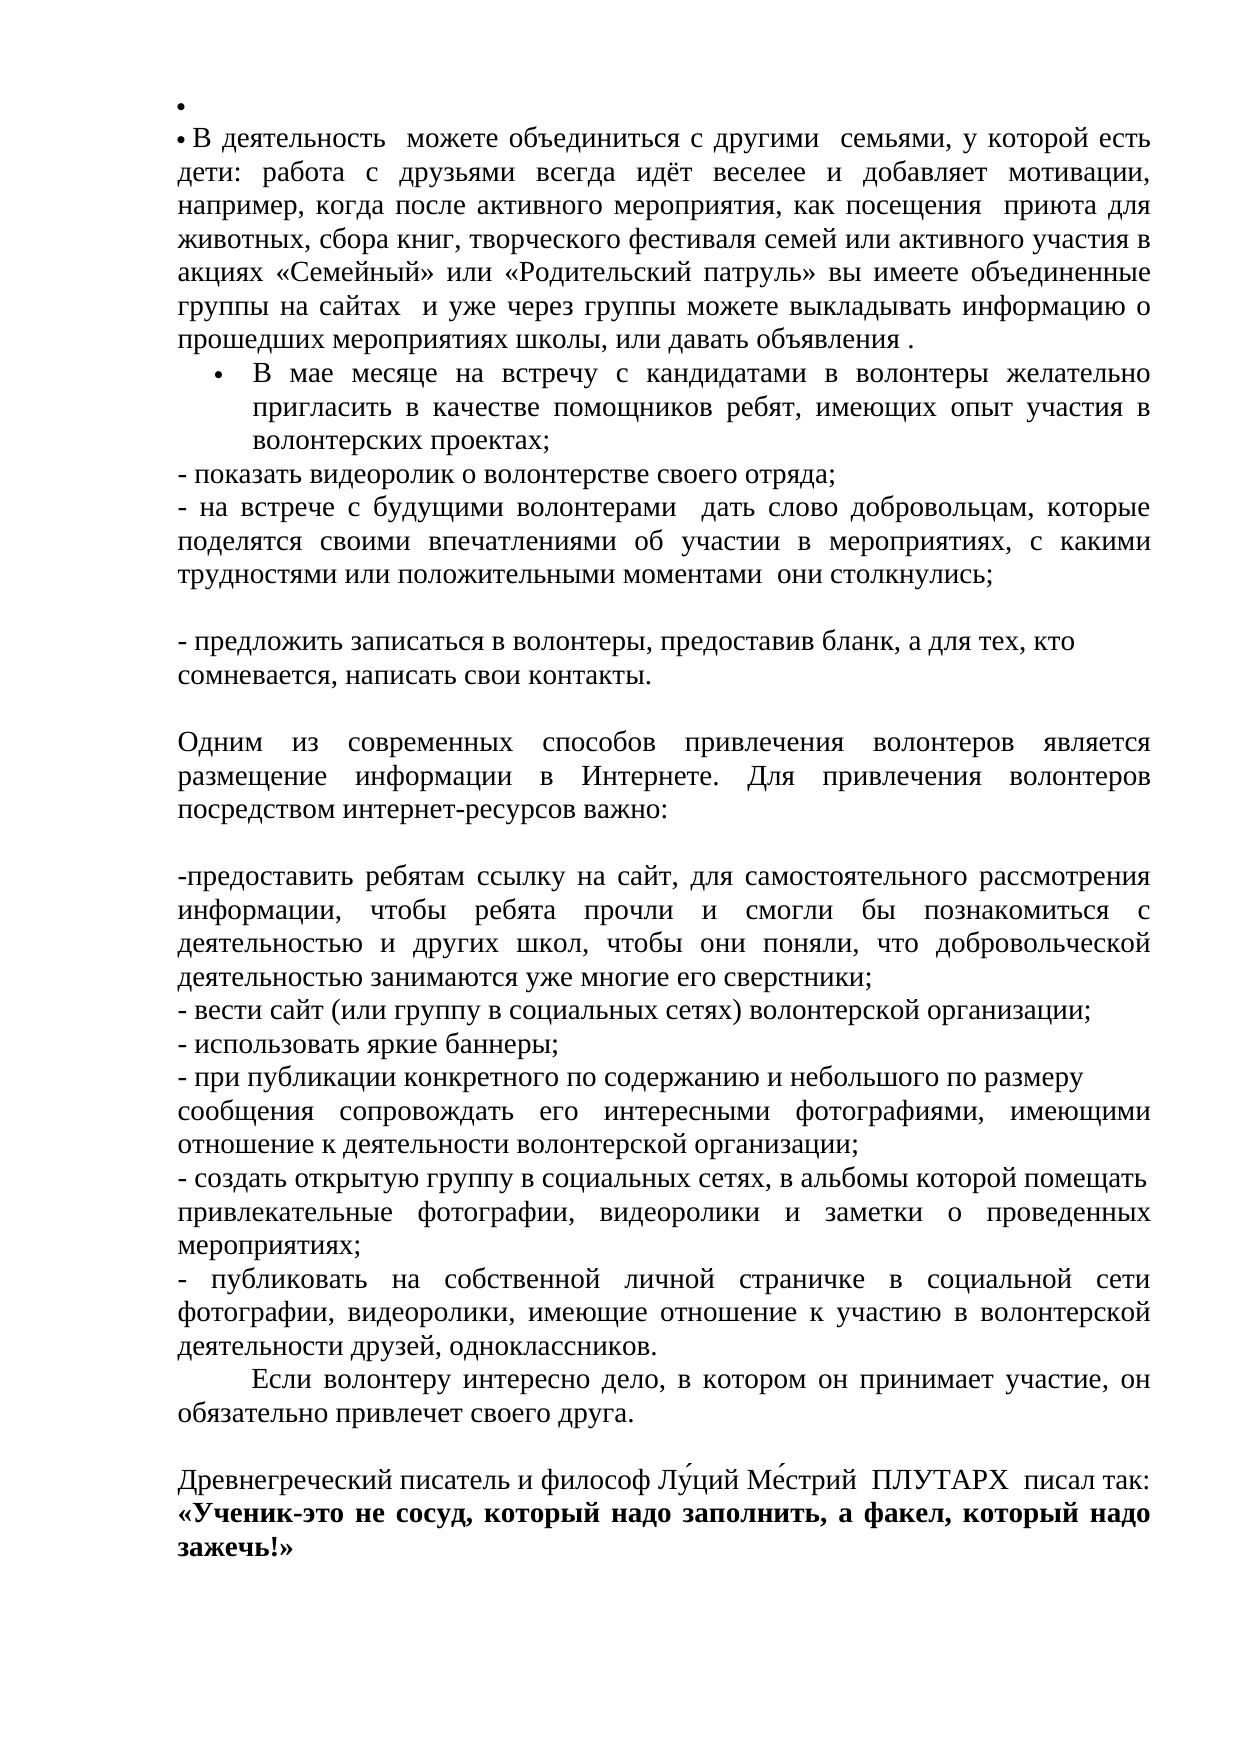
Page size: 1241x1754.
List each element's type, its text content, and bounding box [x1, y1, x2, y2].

text - использовать яркие баннеры; [177, 1026, 1152, 1059]
text - на встрече с будущими волонтерами дать слово добровольцам, которые поделятся своими впечатлениями об участии в мероприятиях, с какими трудностями или положительными моментами они столкнулись; [177, 489, 1152, 590]
list В мае месяце на встречу с кандидатами в волонтеры желательно пригласить в качестве помощников ребят, имеющих опыт участия в волонтерских проектах; [215, 355, 1152, 456]
text -предоставить ребятам ссылку на сайт, для самостоятельного рассмотрения информации, чтобы ребята прочли и смогли бы познакомиться с деятельностью и других школ, чтобы они поняли, что добровольческой деятельностью занимаются уже многие его сверстники; [177, 858, 1152, 992]
text - вести сайт (или группу в социальных сетях) волонтерской организации; [177, 992, 1152, 1026]
list В деятельность можете объединиться с другими семьями, у которой есть дети: работа с друзьями всегда идёт веселее и добавляет мотивации, например, когда после активного мероприятия, как посещения приюта для животных, сбора книг, творческого фестиваля семей или активного участия в акциях «Семейный» или «Родительский патруль» вы имеете объединенные группы на сайтах и уже через группы можете выкладывать информацию о прошедших мероприятиях школы, или давать объявления . [177, 120, 1152, 355]
text привлекательные фотографии, видеоролики и заметки о проведенных мероприятиях; [177, 1194, 1152, 1261]
text - публиковать на собственной личной страничке в социальной сети фотографии, видеоролики, имеющие отношение к участию в волонтерской деятельности друзей, одноклассников. [177, 1261, 1152, 1361]
text сомневается, написать свои контакты. [177, 657, 1152, 691]
text - создать открытую группу в социальных сетях, в альбомы которой помещать [177, 1160, 1152, 1194]
text - показать видеоролик о волонтерстве своего отряда; [177, 456, 1152, 489]
text Если волонтеру интересно дело, в котором он принимает участие, он обязательно привлечет своего друга. [177, 1361, 1152, 1428]
text - при публикации конкретного по содержанию и небольшого по размеру [177, 1059, 1152, 1093]
text - предложить записаться в волонтеры, предоставив бланк, а для тех, кто [177, 623, 1152, 657]
text Одним из современных способов привлечения волонтеров является размещение информации в Интернете. Для привлечения волонтеров посредством интернет-ресурсов важно: [177, 724, 1152, 825]
text сообщения сопровождать его интересными фотографиями, имеющими отношение к деятельности волонтерской организации; [177, 1093, 1152, 1160]
text Древнегреческий писатель и философ Лу́ций Ме́стрий ПЛУТАРХ писал так: [864, 1462, 1009, 1496]
text «Ученик-это не сосуд, который надо заполнить, а факел, который надо зажечь!» [177, 1496, 1152, 1563]
